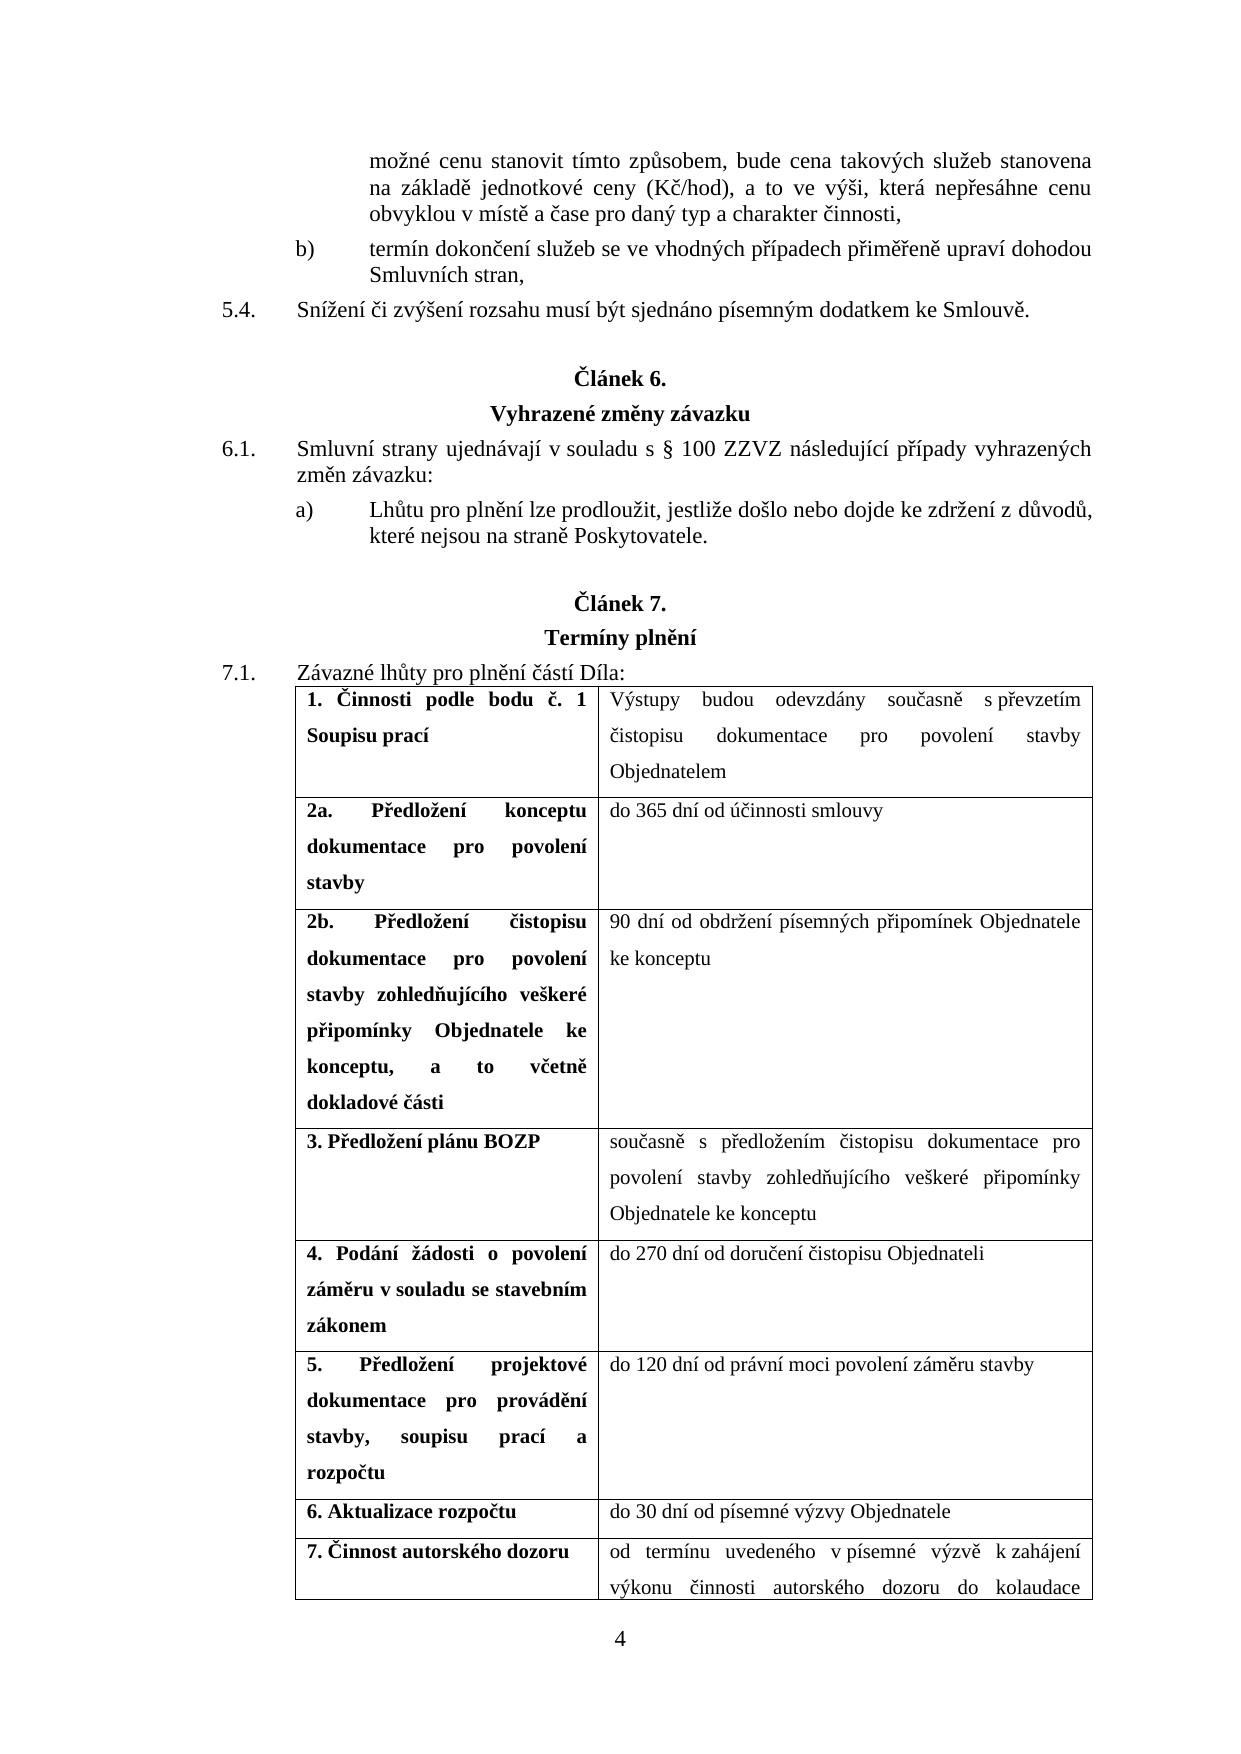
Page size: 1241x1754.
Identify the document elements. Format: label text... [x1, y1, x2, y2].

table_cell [296, 1539, 598, 1599]
table_cell 6. Aktualizace rozpočtu [296, 1500, 598, 1538]
list termín dokončení služeb se ve vhodných případech přiměřeně upraví dohodou Smluvních stran, [295, 235, 1093, 288]
table_cell 2b. Předložení čistopisu dokumentace pro povolení stavby zohledňujícího veškeré připomínky Objednatele ke konceptu, a to včetně dokladové části [296, 910, 598, 1128]
table_cell 4. Podání žádosti o povolení záměru v souladu se stavebním zákonem [296, 1241, 598, 1351]
table_header Výstupy budou odevzdány současně s převzetím čistopisu dokumentace pro povolení stavby Objednatelem [599, 687, 1092, 797]
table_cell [599, 1539, 1092, 1599]
table_cell současně s předložením čistopisu dokumentace pro povolení stavby zohledňujícího veškeré připomínky Objednatele ke konceptu [599, 1129, 1092, 1239]
list Vyhrazené změny závazku [148, 400, 1093, 426]
list Smluvní strany ujednávají v souladu s § 100 ZZVZ následující případy vyhrazených změn závazku: [222, 435, 1093, 487]
text Termíny plnění [148, 624, 1093, 651]
table_cell od obdržení písemných připomínek Objednatele ke konceptu [599, 910, 1092, 1128]
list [295, 148, 1093, 227]
table_cell do od právní moci povolení záměru stavby [599, 1352, 1092, 1498]
table_header 1. Činnosti podle bodu č. 1 Soupisu prací [296, 687, 598, 797]
table_cell do od doručení čistopisu Objednateli [599, 1241, 1092, 1351]
table_cell 2a. Předložení konceptu dokumentace pro povolení stavby [296, 798, 598, 908]
table_cell do od písemné výzvy Objednatele [599, 1500, 1092, 1538]
table_cell 3. Předložení plánu BOZP [296, 1129, 598, 1239]
list Lhůtu pro plnění lze prodloužit, jestliže došlo nebo dojde ke zdržení z důvodů, které nejsou na straně Poskytovatele. [295, 496, 1093, 548]
text Snížení či zvýšení rozsahu musí být sjednáno písemným dodatkem ke Smlouvě. [222, 296, 1093, 322]
list Závazné lhůty pro plnění částí Díla: [222, 659, 1093, 686]
table_cell do od účinnosti smlouvy [599, 798, 1092, 908]
table_cell 5. Předložení projektové dokumentace pro provádění stavby, soupisu prací a rozpočtu [296, 1352, 598, 1498]
